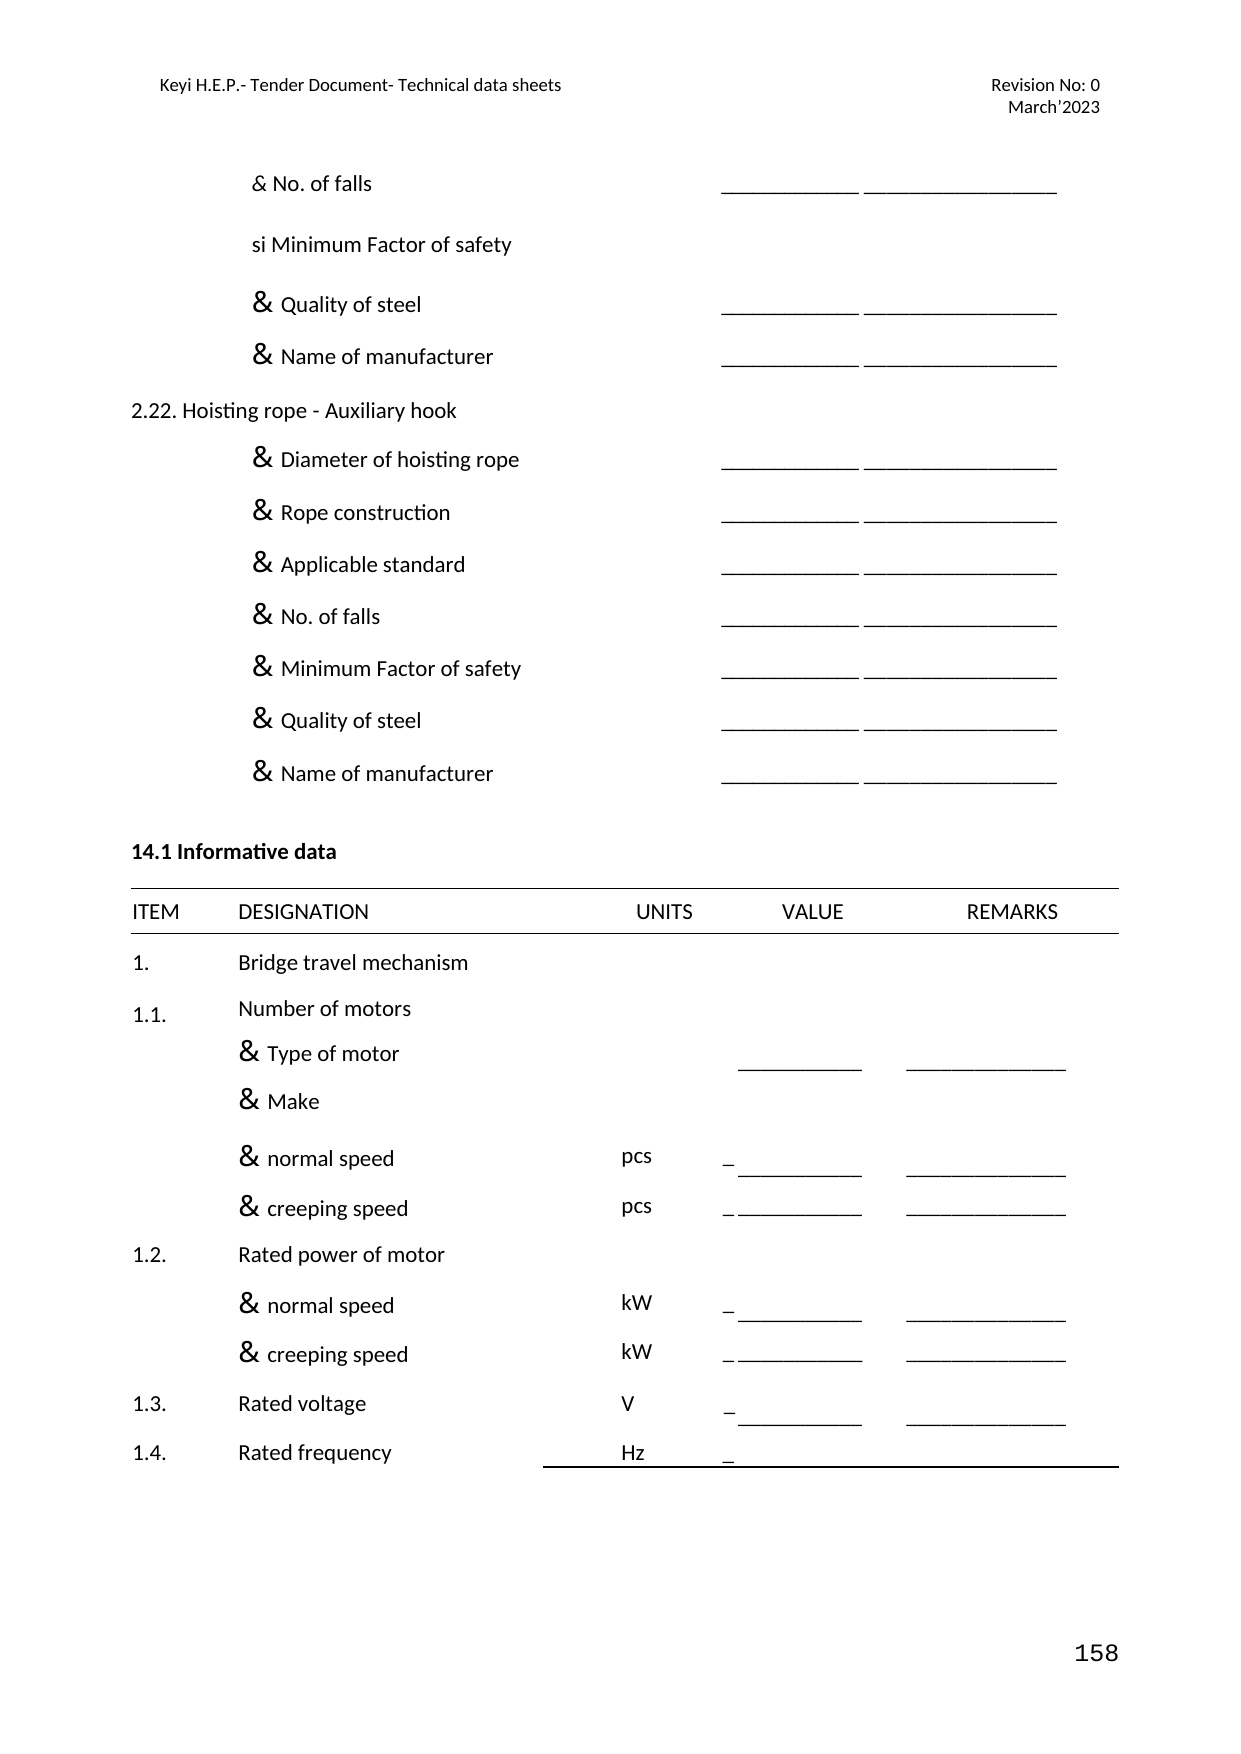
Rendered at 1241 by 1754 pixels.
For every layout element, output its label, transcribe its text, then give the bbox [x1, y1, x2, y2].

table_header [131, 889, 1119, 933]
text & No. of falls [252, 593, 1119, 633]
text 14.1 Informative data [131, 837, 1119, 865]
text & Quality of steel [252, 698, 1119, 737]
text & Quality of steel [252, 281, 1119, 321]
text si Minimum Factor of safety [252, 230, 1119, 258]
text 2.22. Hoisting rope - Auxiliary hook [131, 396, 1119, 424]
text & Rope construction [252, 489, 1119, 528]
text & Applicable standard [252, 541, 1119, 581]
text & Diameter of hoisting rope [252, 437, 1119, 476]
text & No. of falls [252, 169, 1119, 197]
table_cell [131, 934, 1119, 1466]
text & Name of manufacturer [252, 333, 1119, 373]
text & Name of manufacturer [252, 750, 1119, 789]
text & Minimum Factor of safety [252, 645, 1119, 685]
